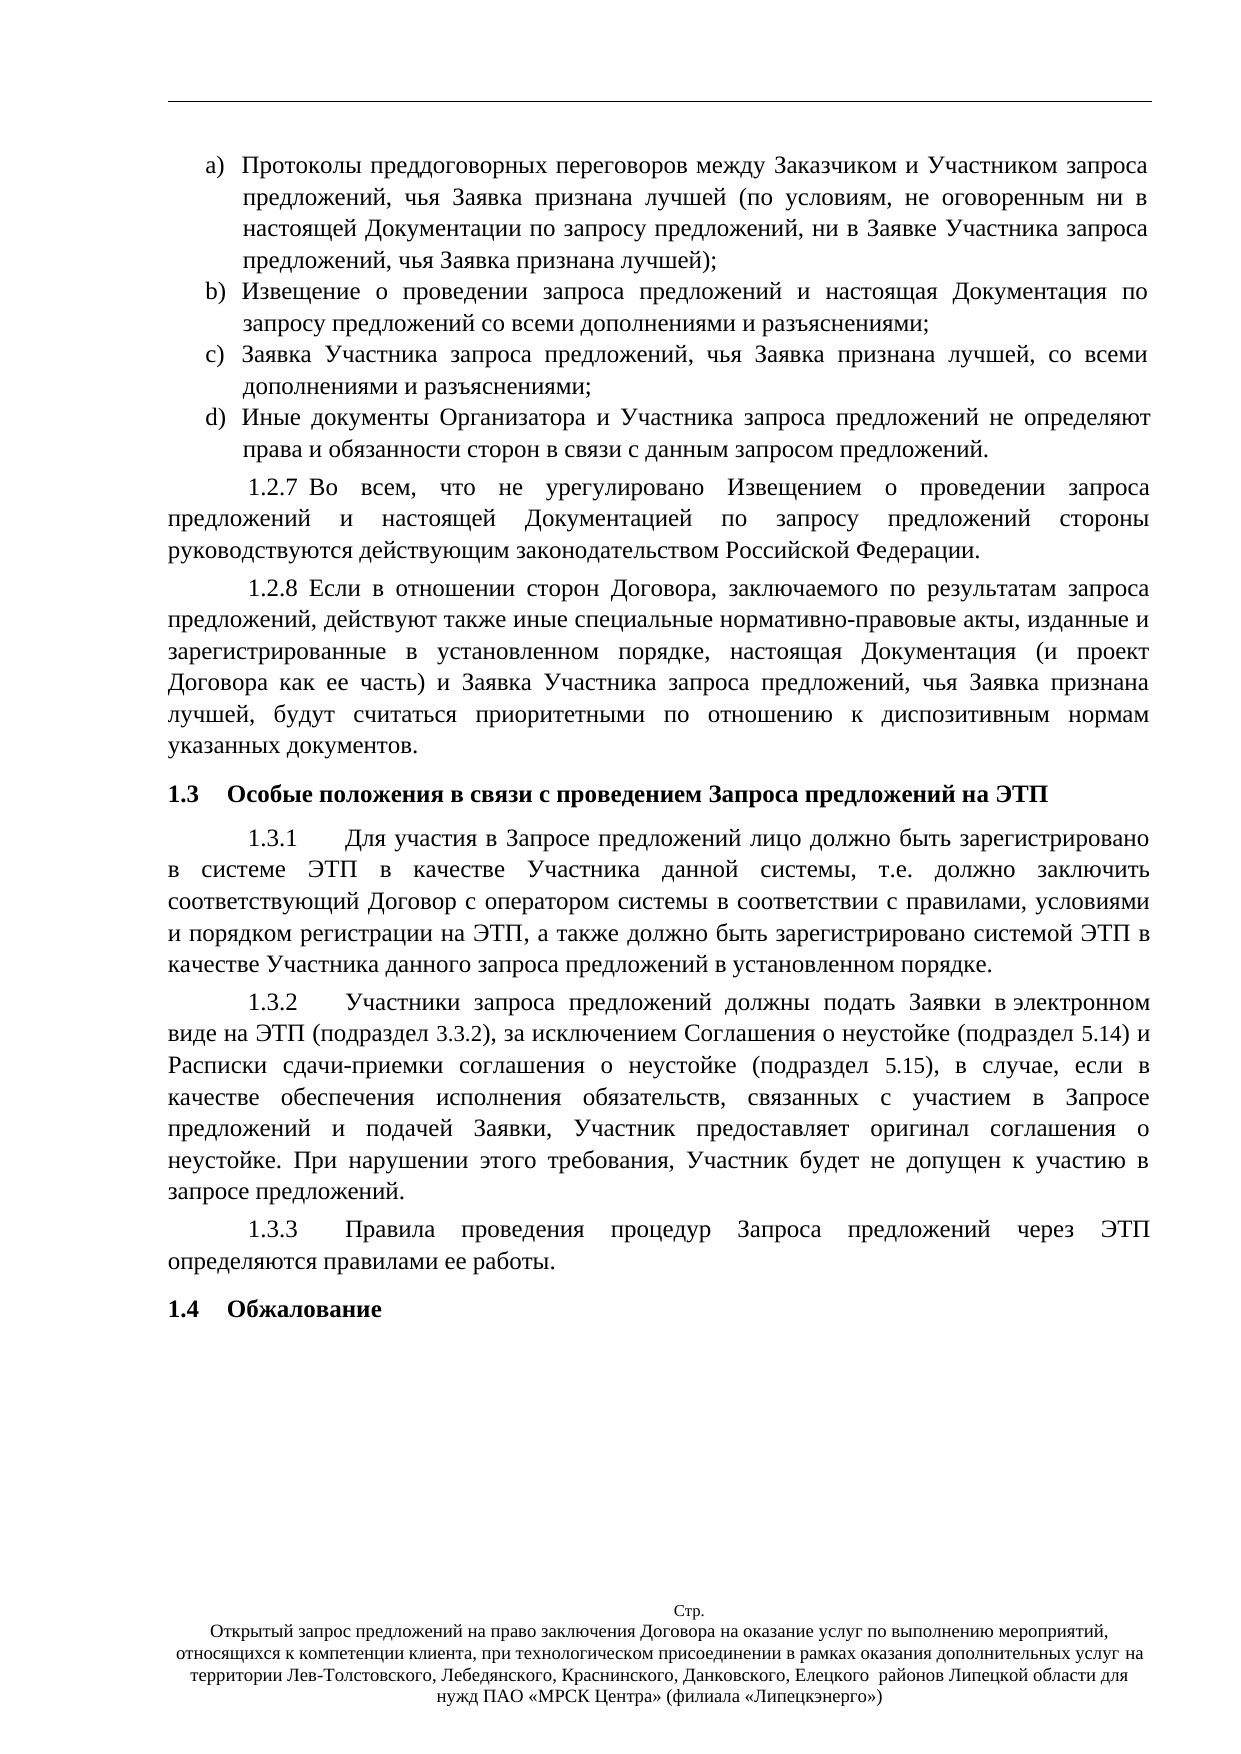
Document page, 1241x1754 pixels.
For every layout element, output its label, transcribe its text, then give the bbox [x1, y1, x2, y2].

subtitle Обжалование [168, 1294, 1152, 1323]
list Извещение о проведении запроса предложений и настоящая Документация по запросу предложений со всеми дополнениями и разъяснениями; [205, 276, 1148, 337]
list Участники запроса предложений должны подать Заявки в электронном виде на ЭТП (подраздел 3.3.2), за исключением Соглашения о неустойке (подраздел 5.14) и Расписки сдачи-приемки соглашения о неустойке (подраздел 5.15), в случае, если в качестве обеспечения исполнения обязательств, связанных с участием в Запросе предложений и подачей Заявки, Участник предоставляет оригинал соглашения о неустойке. При нарушении этого требования, Участник будет не допущен к участию в запросе предложений. [168, 987, 1150, 1205]
list Протоколы преддоговорных переговоров между Заказчиком и Участником запроса предложений, чья Заявка признана лучшей (по условиям, не оговоренным ни в настоящей Документации по запросу предложений, ни в Заявке Участника запроса предложений, чья Заявка признана лучшей); [205, 150, 1149, 273]
list Иные документы Организатора и Участника запроса предложений не определяют права и обязанности сторон в связи с данным запросом предложений. [205, 402, 1152, 463]
list Правила проведения процедур Запроса предложений через ЭТП определяются правилами ее работы. [168, 1214, 1150, 1274]
subtitle Особые положения в связи с проведением Запроса предложений на ЭТП [168, 779, 1152, 808]
list Если в отношении сторон Договора, заключаемого по результатам запроса предложений, действуют также иные специальные нормативно-правовые акты, изданные и зарегистрированные в установленном порядке, настоящая Документация (и проект Договора как ее часть) и Заявка Участника запроса предложений, чья Заявка признана лучшей, будут считаться приоритетными по отношению к диспозитивным нормам указанных документов. [168, 573, 1150, 759]
list Во всем, что не урегулировано Извещением о проведении запроса предложений и настоящей Документацией по запросу предложений стороны руководствуются действующим законодательством Российской Федерации. [168, 472, 1150, 564]
list Для участия в Запросе предложений лицо должно быть зарегистрировано в системе ЭТП в качестве Участника данной системы, т.е. должно заключить соответствующий Договор с оператором системы в соответствии с правилами, условиями и порядком регистрации на ЭТП, а также должно быть зарегистрировано системой ЭТП в качестве Участника данного запроса предложений в установленном порядке. [168, 823, 1150, 978]
list Заявка Участника запроса предложений, чья Заявка признана лучшей, со всеми дополнениями и разъяснениями; [205, 339, 1148, 400]
